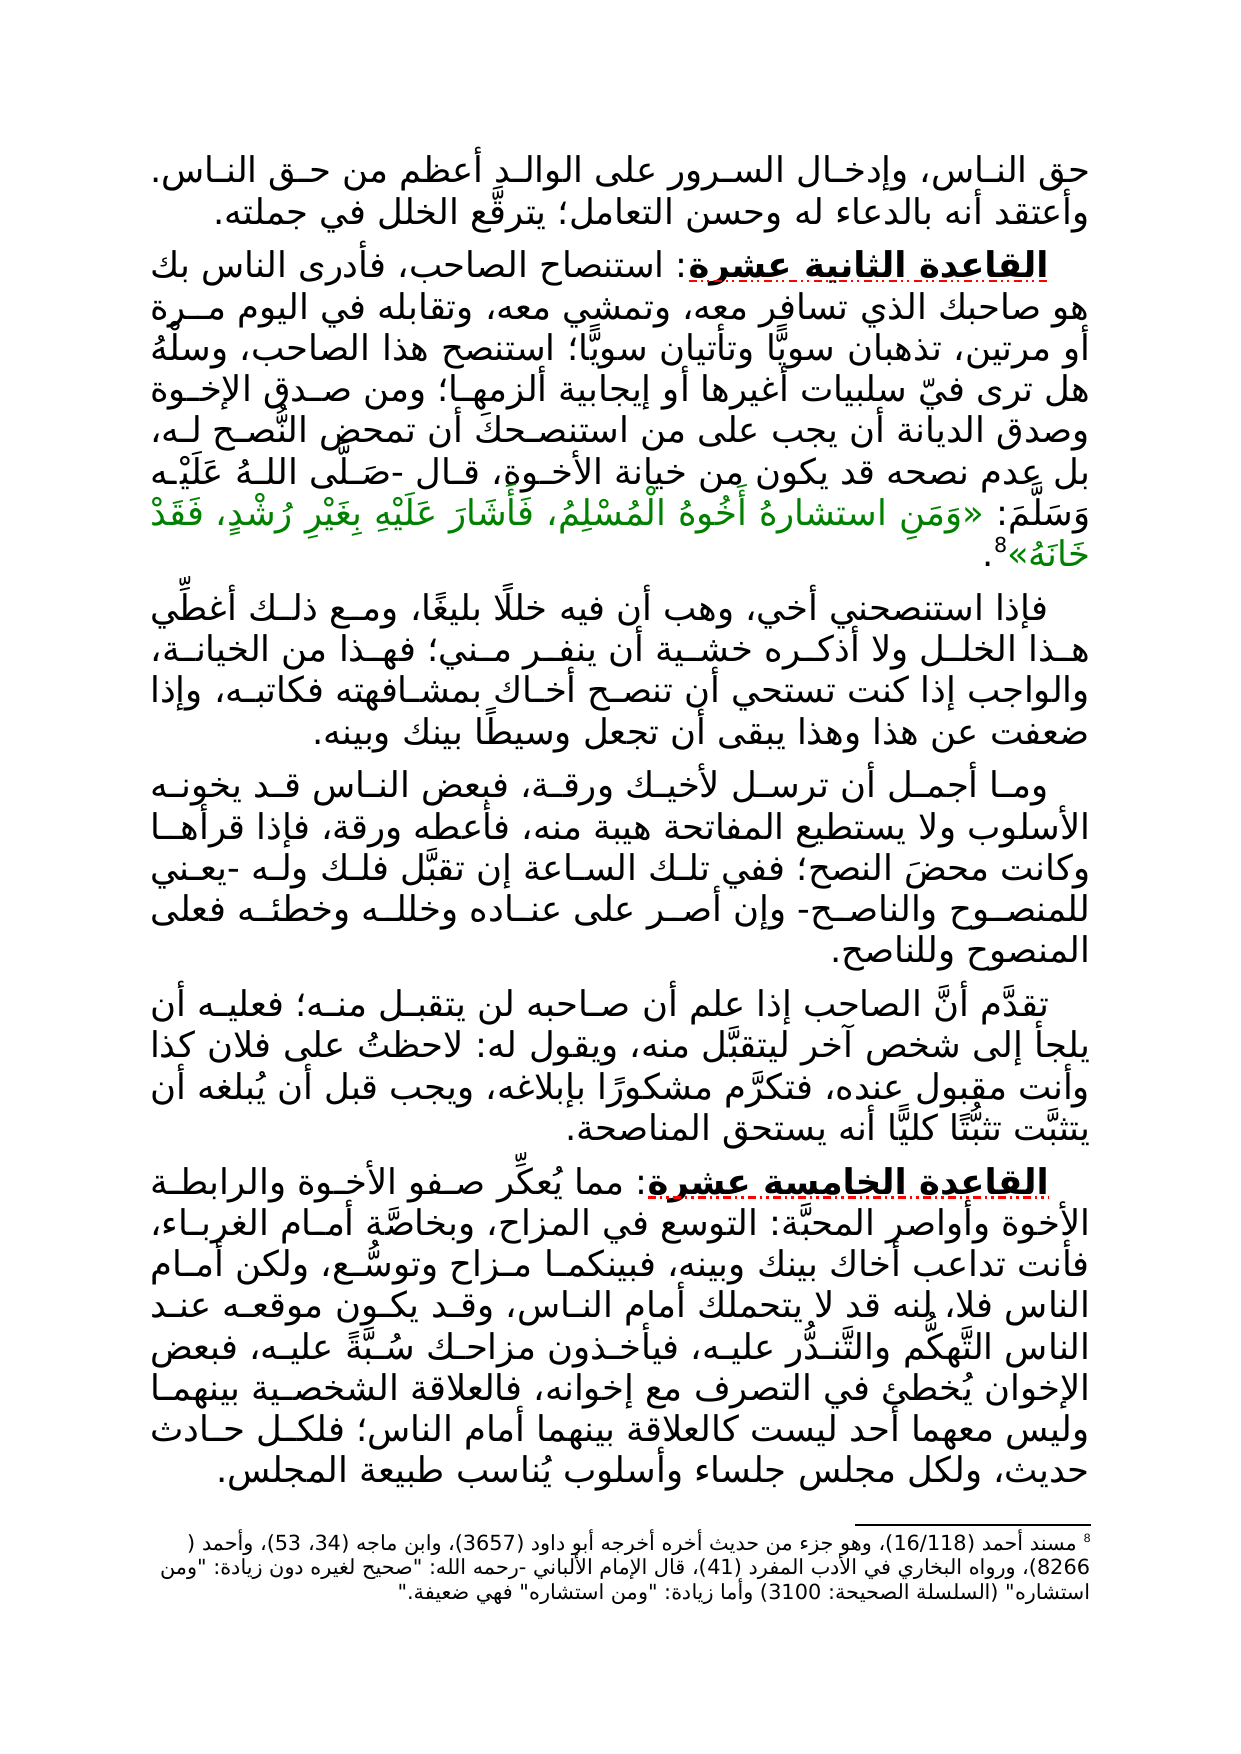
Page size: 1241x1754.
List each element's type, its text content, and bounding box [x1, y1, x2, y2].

text تقدَّم أنَّ الصاحب إذا علم أن صاحبه لن يتقبل منه؛ فعليه أن يلجأ إلى شخص آخر ليتقبَّل منه، ويقول له: لاحظتُ على فلان كذا وأنت مقبول عنده، فتكرَّم مشكورًا بإبلاغه، ويجب قبل أن يُبلغه أن يتثبَّت تثبُّتًا كليًّا أنه يستحق المناصحة. [150, 984, 1090, 1149]
text القاعدة الثانية عشرة: استنصاح الصاحب، فأدرى الناس بك هو صاحبك الذي تسافر معه، وتمشي معه، وتقابله في اليوم مرة أو مرتين، تذهبان سويًّا وتأتيان سويًّا؛ استنصح هذا الصاحب، وسلْهُ هل ترى فيّ سلبيات أغيرها أو إيجابية ألزمها؛ ومن صدق الإخوة وصدق الديانة أن يجب على من استنصحكَ أن تمحض النُّصح له، بل عدم نصحه قد يكون من خيانة الأخوة، قال -صَلَّى اللهُ عَلَيْه وَسَلَّمَ: «وَمَنِ استشارهُ أَخُوهُ الْمُسْلِمُ، فَأَشَارَ عَلَيْهِ بِغَيْرِ رُشْدٍ، فَقَدْ خَانَهُ». [150, 245, 1090, 575]
text وما أجمل أن ترسل لأخيك ورقة، فبعض الناس قد يخونه الأسلوب ولا يستطيع المفاتحة هيبة منه، فأعطه ورقة، فإذا قرأها وكانت محضَ النصح؛ ففي تلك الساعة إن تقبَّل فلك وله -يعني للمنصوح والناصح- وإن أصر على عناده وخلله وخطئه فعلى المنصوح وللناصح. [150, 765, 1090, 971]
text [150, 150, 1090, 232]
text القاعدة الخامسة عشرة: مما يُعكِّر صفو الأخوة والرابطة الأخوة وأواصر المحبَّة: التوسع في المزاح، وبخاصَّة أمام الغرباء، فأنت تداعب أخاك بينك وبينه، فبينكما مزاح وتوسُّع، ولكن أمام الناس فلا، لنه قد لا يتحملك أمام الناس، وقد يكون موقعه عند الناس التَّهكُّم والتَّندُّر عليه، فيأخذون مزاحك سُبَّةً عليه، فبعض الإخوان يُخطئ في التصرف مع إخوانه، فالعلاقة الشخصية بينهما وليس معهما أحد ليست كالعلاقة بينهما أمام الناس؛ فلكل حادث حديث، ولكل مجلس جلساء وأسلوب يُناسب طبيعة المجلس. [150, 1161, 1090, 1491]
text فإذا استنصحني أخي، وهب أن فيه خللًا بليغًا، ومع ذلك أغطِّي هذا الخلل ولا أذكره خشية أن ينفر مني؛ فهذا من الخيانة، والواجب إذا كنت تستحي أن تنصح أخاك بمشافهته فكاتبه، وإذا ضعفت عن هذا وهذا يبقى أن تجعل وسيطًا بينك وبينه. [150, 587, 1090, 752]
